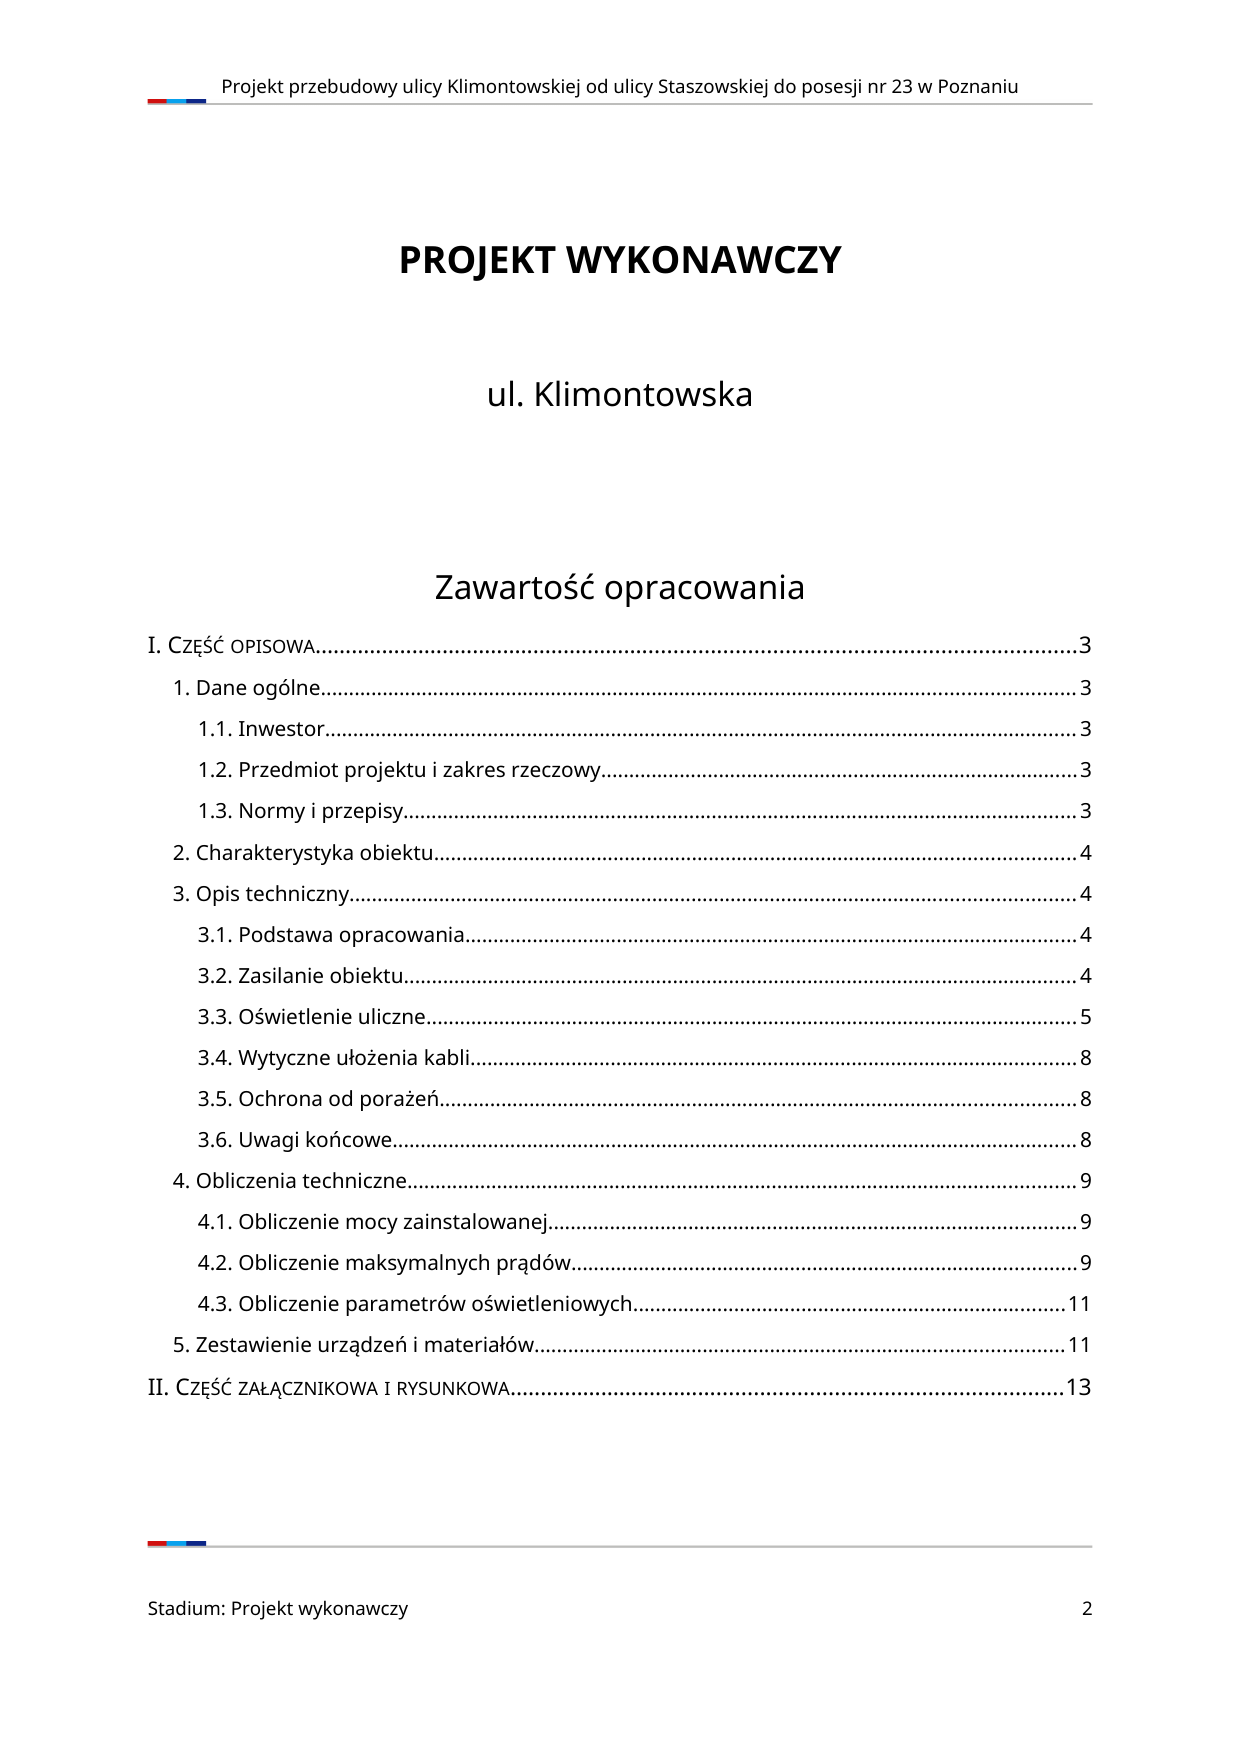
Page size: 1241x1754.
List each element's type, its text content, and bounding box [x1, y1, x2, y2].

text ul. Klimontowska [148, 371, 1093, 416]
text Projekt WYKONAWCZY [148, 234, 1093, 285]
picture [147, 99, 1093, 106]
picture [147, 1541, 1093, 1549]
